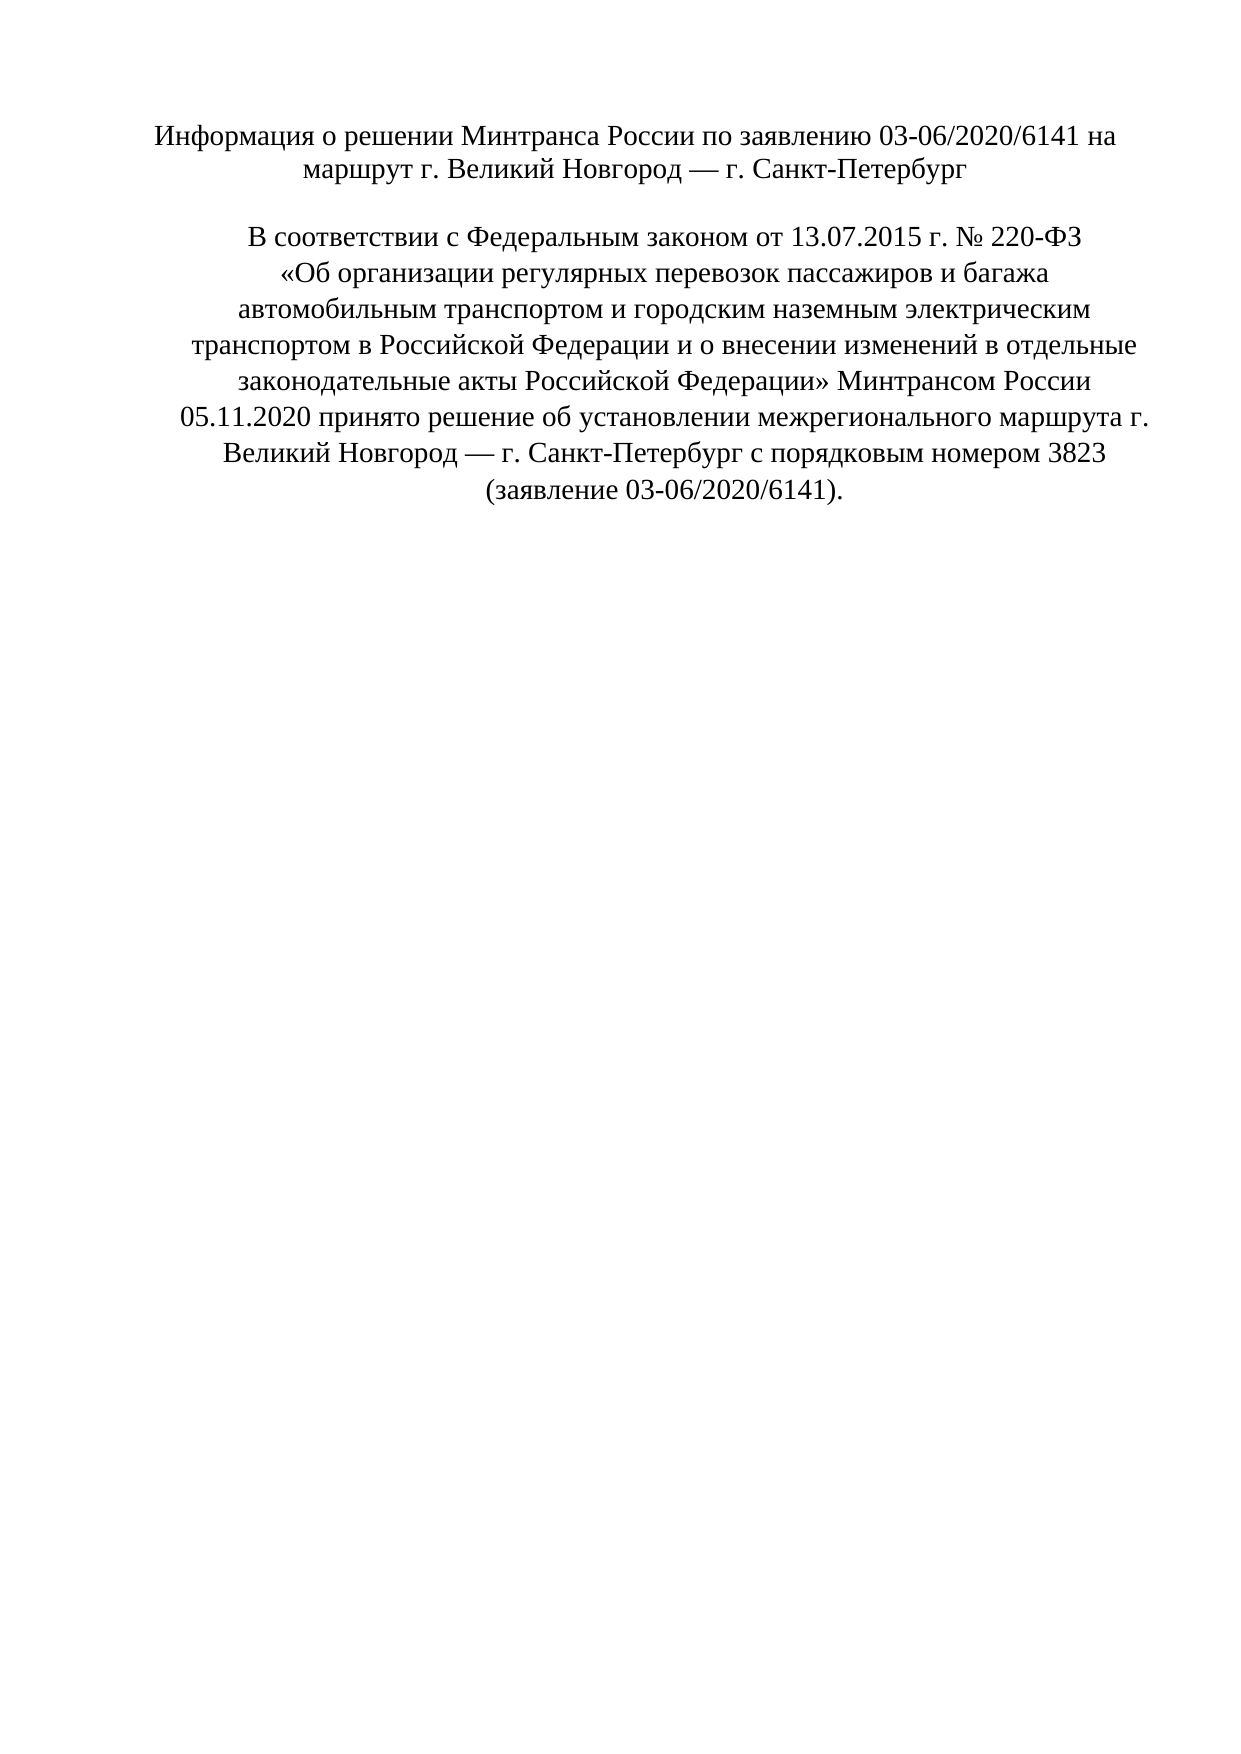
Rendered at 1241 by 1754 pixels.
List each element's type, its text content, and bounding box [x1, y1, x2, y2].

text Информация о решении Минтранса России по заявлению 03-06/2020/6141 на маршрут г. Великий Новгород — г. Санкт-Петербург [118, 118, 1152, 185]
text В соответствии с Федеральным законом от 13.07.2015 г. № 220-ФЗ «Об организации регулярных перевозок пассажиров и багажа автомобильным транспортом и городским наземным электрическим транспортом в Российской Федерации и о внесении изменений в отдельные законодательные акты Российской Федерации» Минтрансом России 05.11.2020 принято решение об установлении межрегионального маршрута г. Великий Новгород — г. Санкт-Петербург с порядковым номером 3823 (заявление 03-06/2020/6141). [177, 219, 1152, 505]
